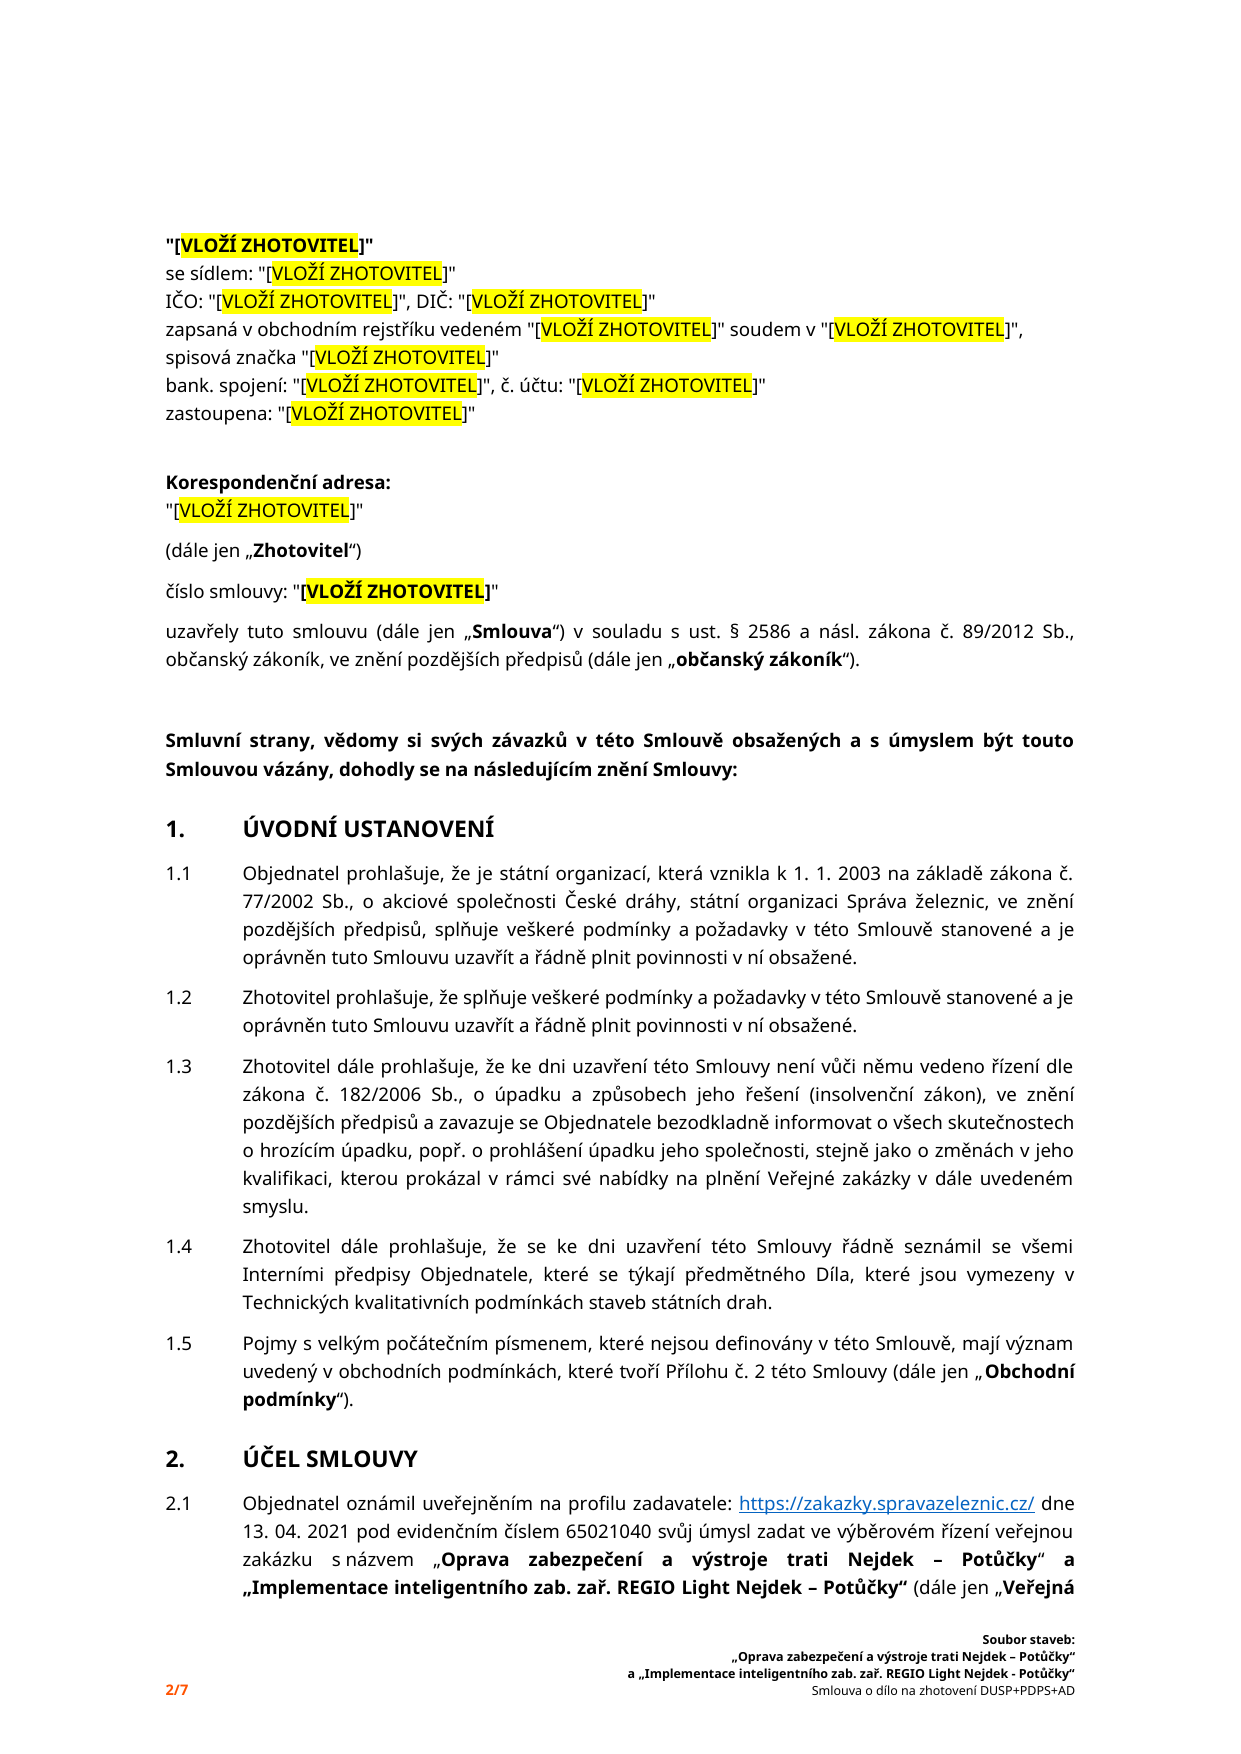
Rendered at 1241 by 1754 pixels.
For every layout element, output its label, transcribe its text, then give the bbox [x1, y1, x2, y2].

text IČO: "[VLOŽÍ ZHOTOVITEL]", DIČ: "[VLOŽÍ ZHOTOVITEL]" [165, 288, 1075, 314]
text číslo smlouvy: "[VLOŽÍ ZHOTOVITEL]" [484, 578, 1075, 604]
text Smluvní strany, vědomy si svých závazků v této Smlouvě obsažených a s úmyslem být touto Smlouvou vázány, dohodly se na následujícím znění Smlouvy: [165, 728, 1075, 781]
text číslo smlouvy: "[VLOŽÍ ZHOTOVITEL]" [165, 578, 306, 604]
text Zhotovitel dále prohlašuje, že ke dni uzavření této Smlouvy není vůči němu vedeno řízení dle zákona č. 182/2006 Sb., o úpadku a způsobech jeho řešení (insolvenční zákon), ve znění pozdějších předpisů a zavazuje se Objednatele bezodkladně informovat o všech skutečnostech o hrozícím úpadku, popř. o prohlášení úpadku jeho společnosti, stejně jako o změnách v jeho kvalifikaci, kterou prokázal v rámci své nabídky na plnění Veřejné zakázky v dále uvedeném smyslu. [165, 1053, 1075, 1219]
text uzavřely tuto smlouvu (dále jen „Smlouva“) v souladu s ust. § 2586 a násl. zákona č. 89/2012 Sb., občanský zákoník, ve znění pozdějších předpisů (dále jen „občanský zákoník“). [165, 619, 1075, 672]
text "[VLOŽÍ ZHOTOVITEL]" [165, 232, 1075, 258]
text zastoupena: "[VLOŽÍ ZHOTOVITEL]" [462, 401, 1075, 426]
text bank. spojení: "[VLOŽÍ ZHOTOVITEL]", č. účtu: "[VLOŽÍ ZHOTOVITEL]" [752, 373, 1075, 398]
text zapsaná v obchodním rejstříku vedeném "[VLOŽÍ ZHOTOVITEL]" soudem v "[VLOŽÍ ZHOTOVITEL]", [165, 317, 541, 342]
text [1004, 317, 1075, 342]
text Zhotovitel dále prohlašuje, že se ke dni uzavření této Smlouvy řádně seznámil se všemi Interními předpisy Objednatele, které se týkají předmětného Díla, které jsou vymezeny v Technických kvalitativních podmínkách staveb státních drah. [165, 1234, 1075, 1315]
text (dále jen „Zhotovitel“) [165, 538, 1075, 563]
text "[VLOŽÍ ZHOTOVITEL]" [349, 497, 1075, 523]
text se sídlem: "[VLOŽÍ ZHOTOVITEL]" [165, 261, 272, 286]
text ÚČEL SMLOUVY [165, 1443, 1075, 1475]
text Zhotovitel prohlašuje, že splňuje veškeré podmínky a požadavky v této Smlouvě stanovené a je oprávněn tuto Smlouvu uzavřít a řádně plnit povinnosti v ní obsažené. [165, 984, 1075, 1038]
text zastoupena: "[VLOŽÍ ZHOTOVITEL]" [165, 401, 291, 426]
text Pojmy s velkým počátečním písmenem, které nejsou definovány v této Smlouvě, mají význam uvedený v obchodních podmínkách, které tvoří Přílohu č. 2 této Smlouvy (dále jen „Obchodní podmínky“). [165, 1330, 1075, 1412]
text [165, 1490, 1075, 1600]
text Objednatel prohlašuje, že je státní organizací, která vznikla k 1. 1. 2003 na základě zákona č. 77/2002 Sb., o akciové společnosti České dráhy, státní organizaci Správa železnic, ve znění pozdějších předpisů, splňuje veškeré podmínky a požadavky v této Smlouvě stanovené a je oprávněn tuto Smlouvu uzavřít a řádně plnit povinnosti v ní obsažené. [165, 860, 1075, 969]
text Korespondenční adresa: [165, 469, 1075, 495]
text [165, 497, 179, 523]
text spisová značka "[VLOŽÍ ZHOTOVITEL]" [165, 344, 1075, 370]
text se sídlem: "[VLOŽÍ ZHOTOVITEL]" [442, 261, 1075, 286]
text ÚVODNÍ USTANOVENÍ [165, 813, 1075, 844]
